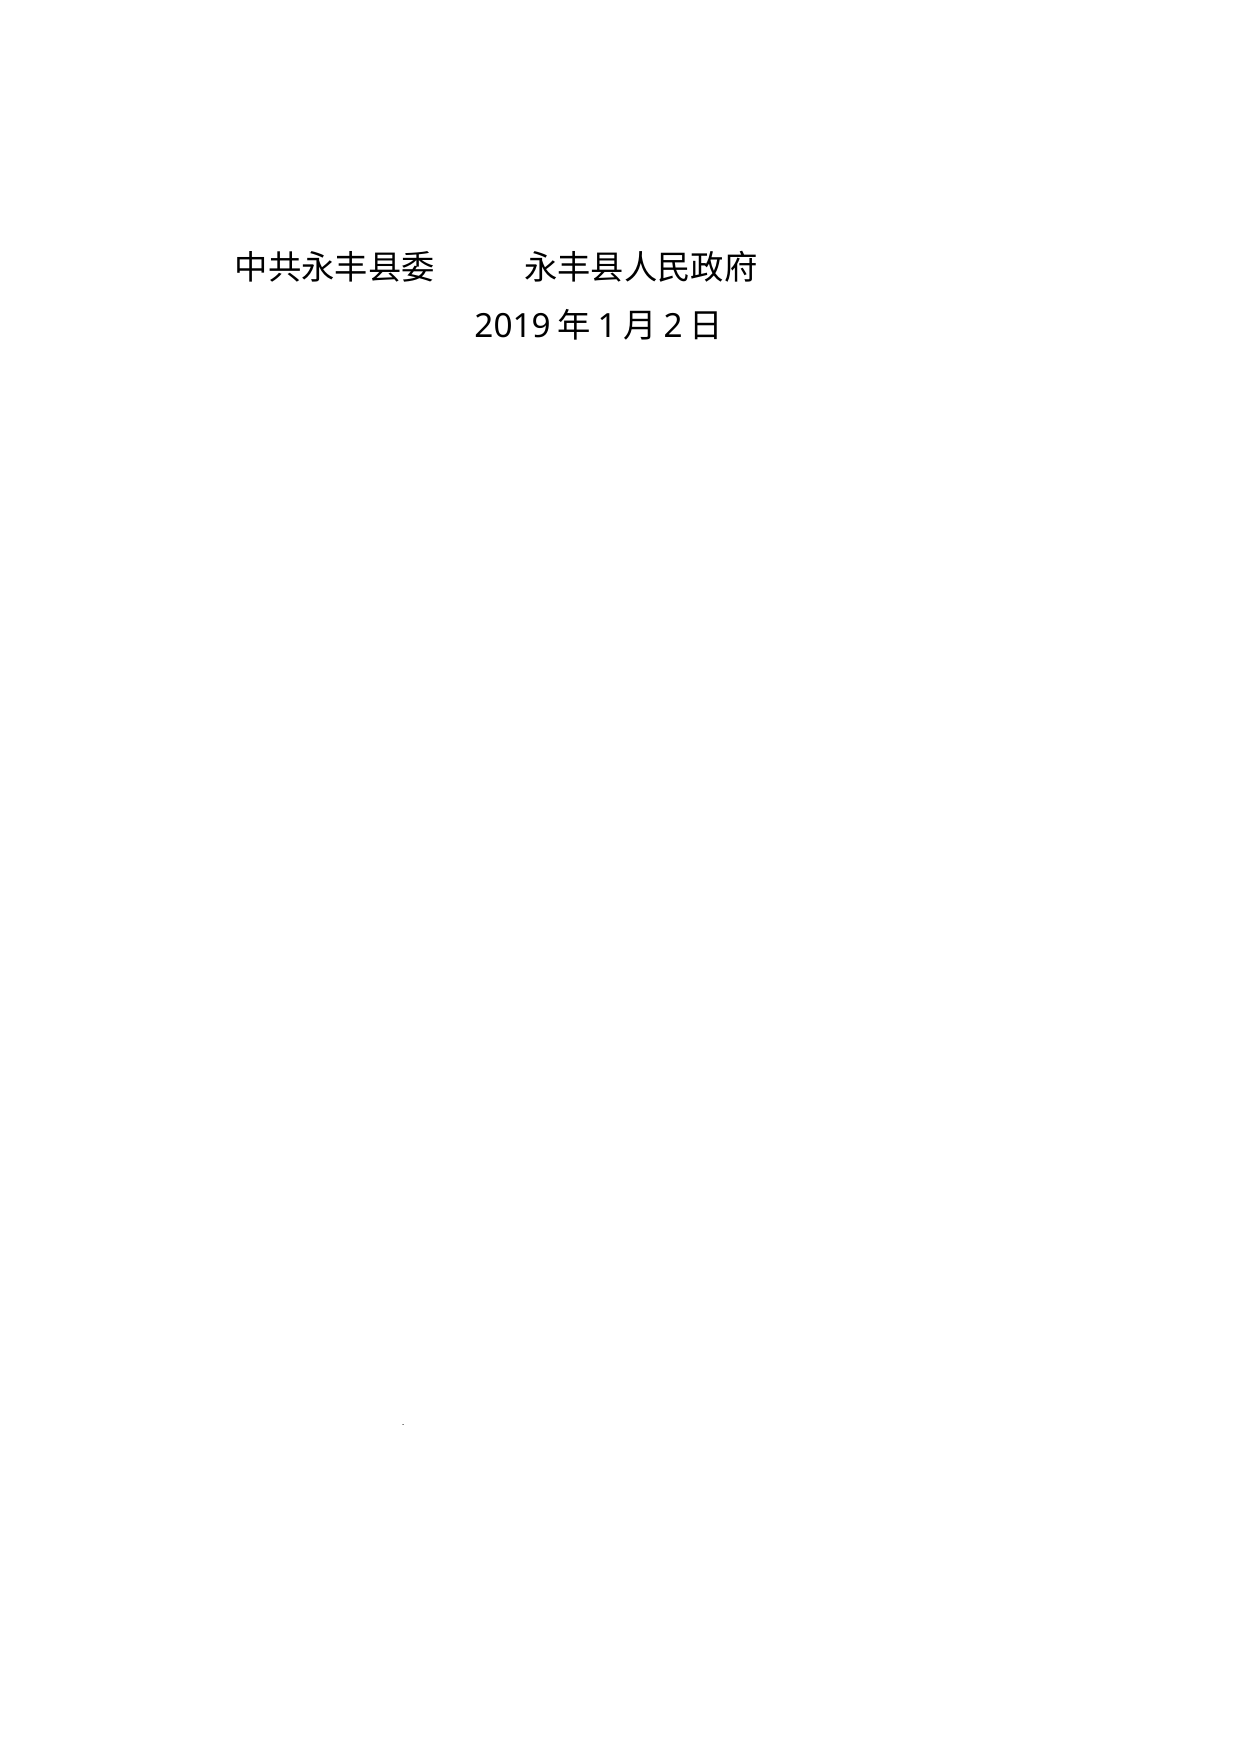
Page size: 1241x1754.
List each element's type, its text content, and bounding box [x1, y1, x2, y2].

text 2019年1月2日 [165, 291, 1087, 349]
text 中共永丰县委 永丰县人民政府 [165, 233, 1087, 291]
